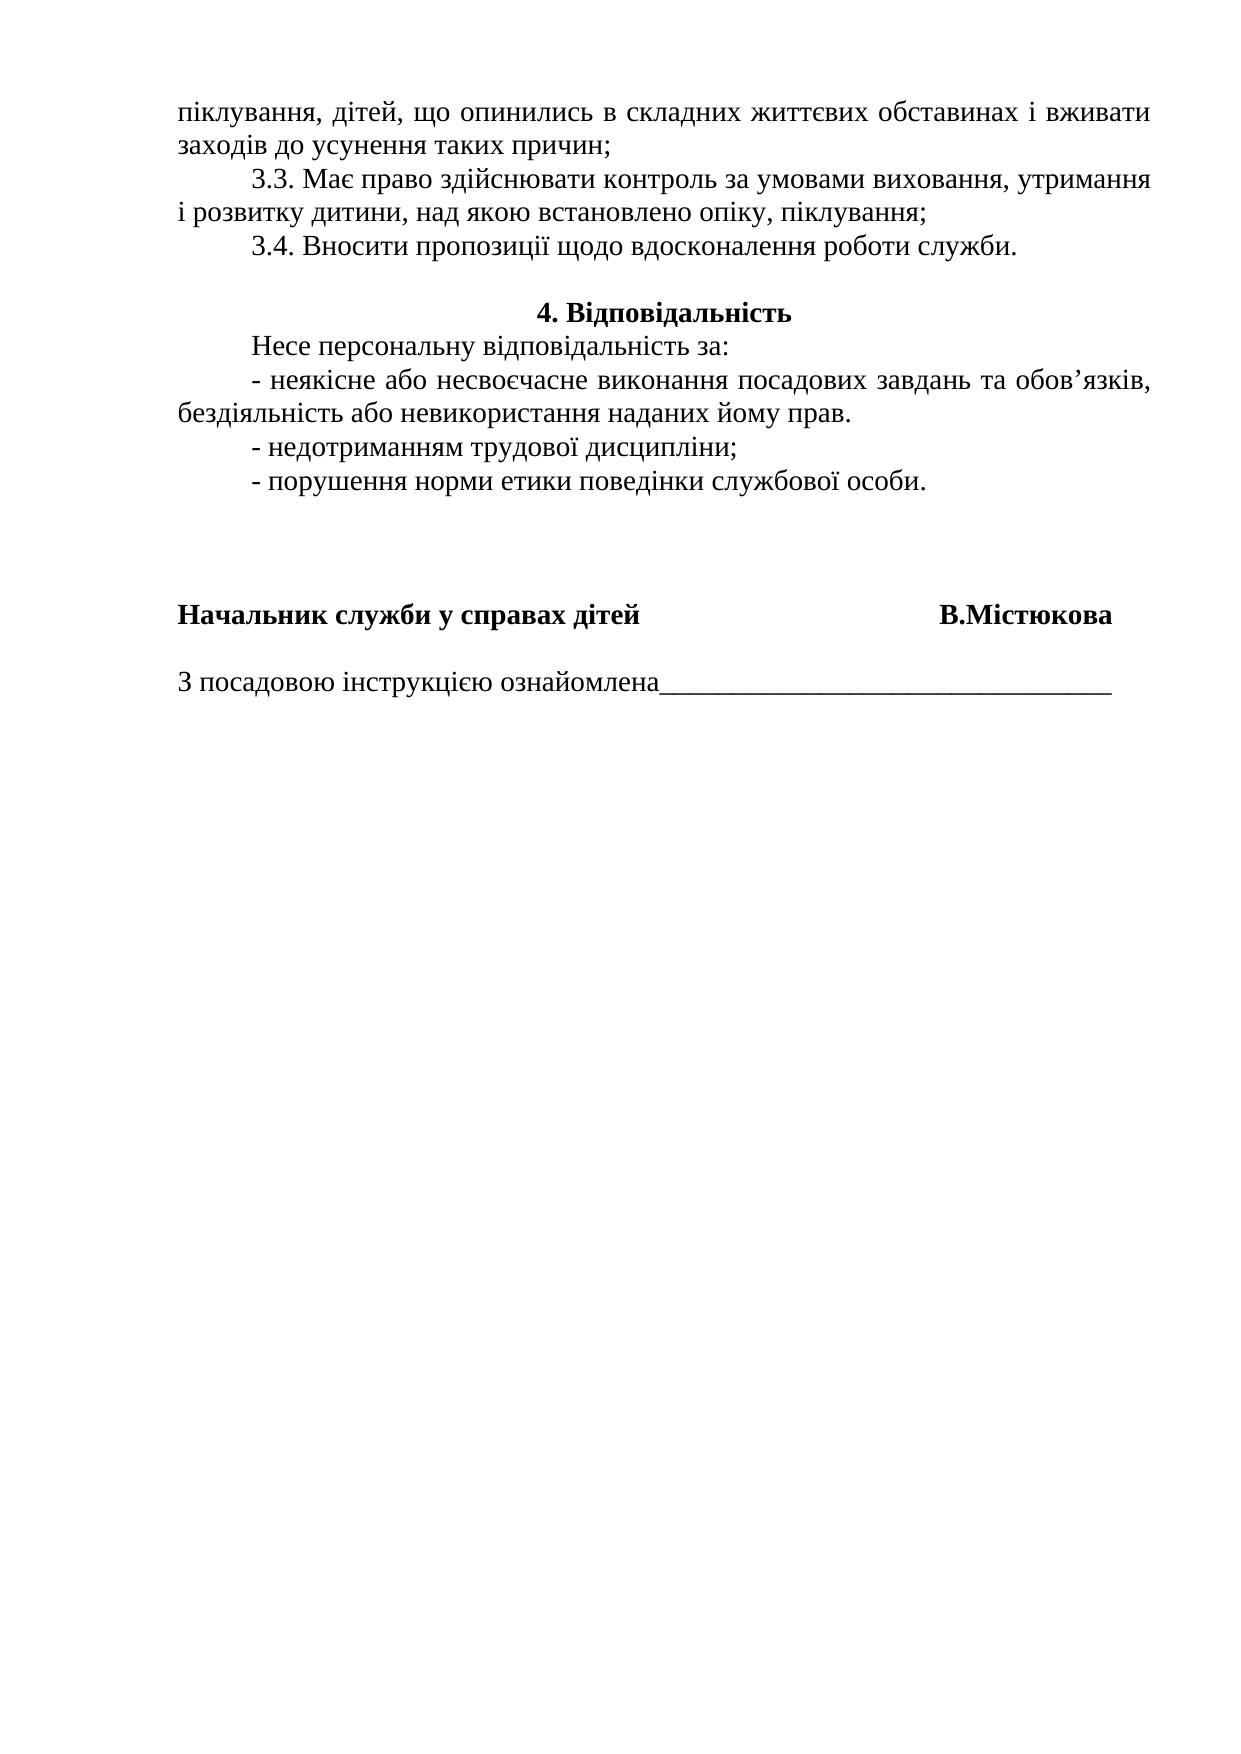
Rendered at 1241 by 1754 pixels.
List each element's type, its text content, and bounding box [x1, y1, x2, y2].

text - порушення норми етики поведінки службової особи. [177, 463, 1152, 496]
text З посадовою інструкцією ознайомлена_______________________________ [177, 664, 1152, 697]
text Несе персональну відповідальність за: [177, 328, 1152, 362]
text 3.3. Має право здійснювати контроль за умовами виховання, утримання і розвитку дитини, над якою встановлено опіку, піклування; [177, 161, 1152, 228]
text - недотриманням трудової дисципліни; [177, 429, 1152, 463]
text Начальник служби у справах дітей В.Містюкова [177, 597, 1152, 630]
text 3.4. Вносити пропозиції щодо вдосконалення роботи служби. [177, 228, 1152, 261]
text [177, 94, 1152, 161]
text - неякісне або несвоєчасне виконання посадових завдань та обов’язків, бездіяльність або невикористання наданих йому прав. [177, 362, 1152, 429]
text 4. Відповідальність [177, 295, 1152, 328]
